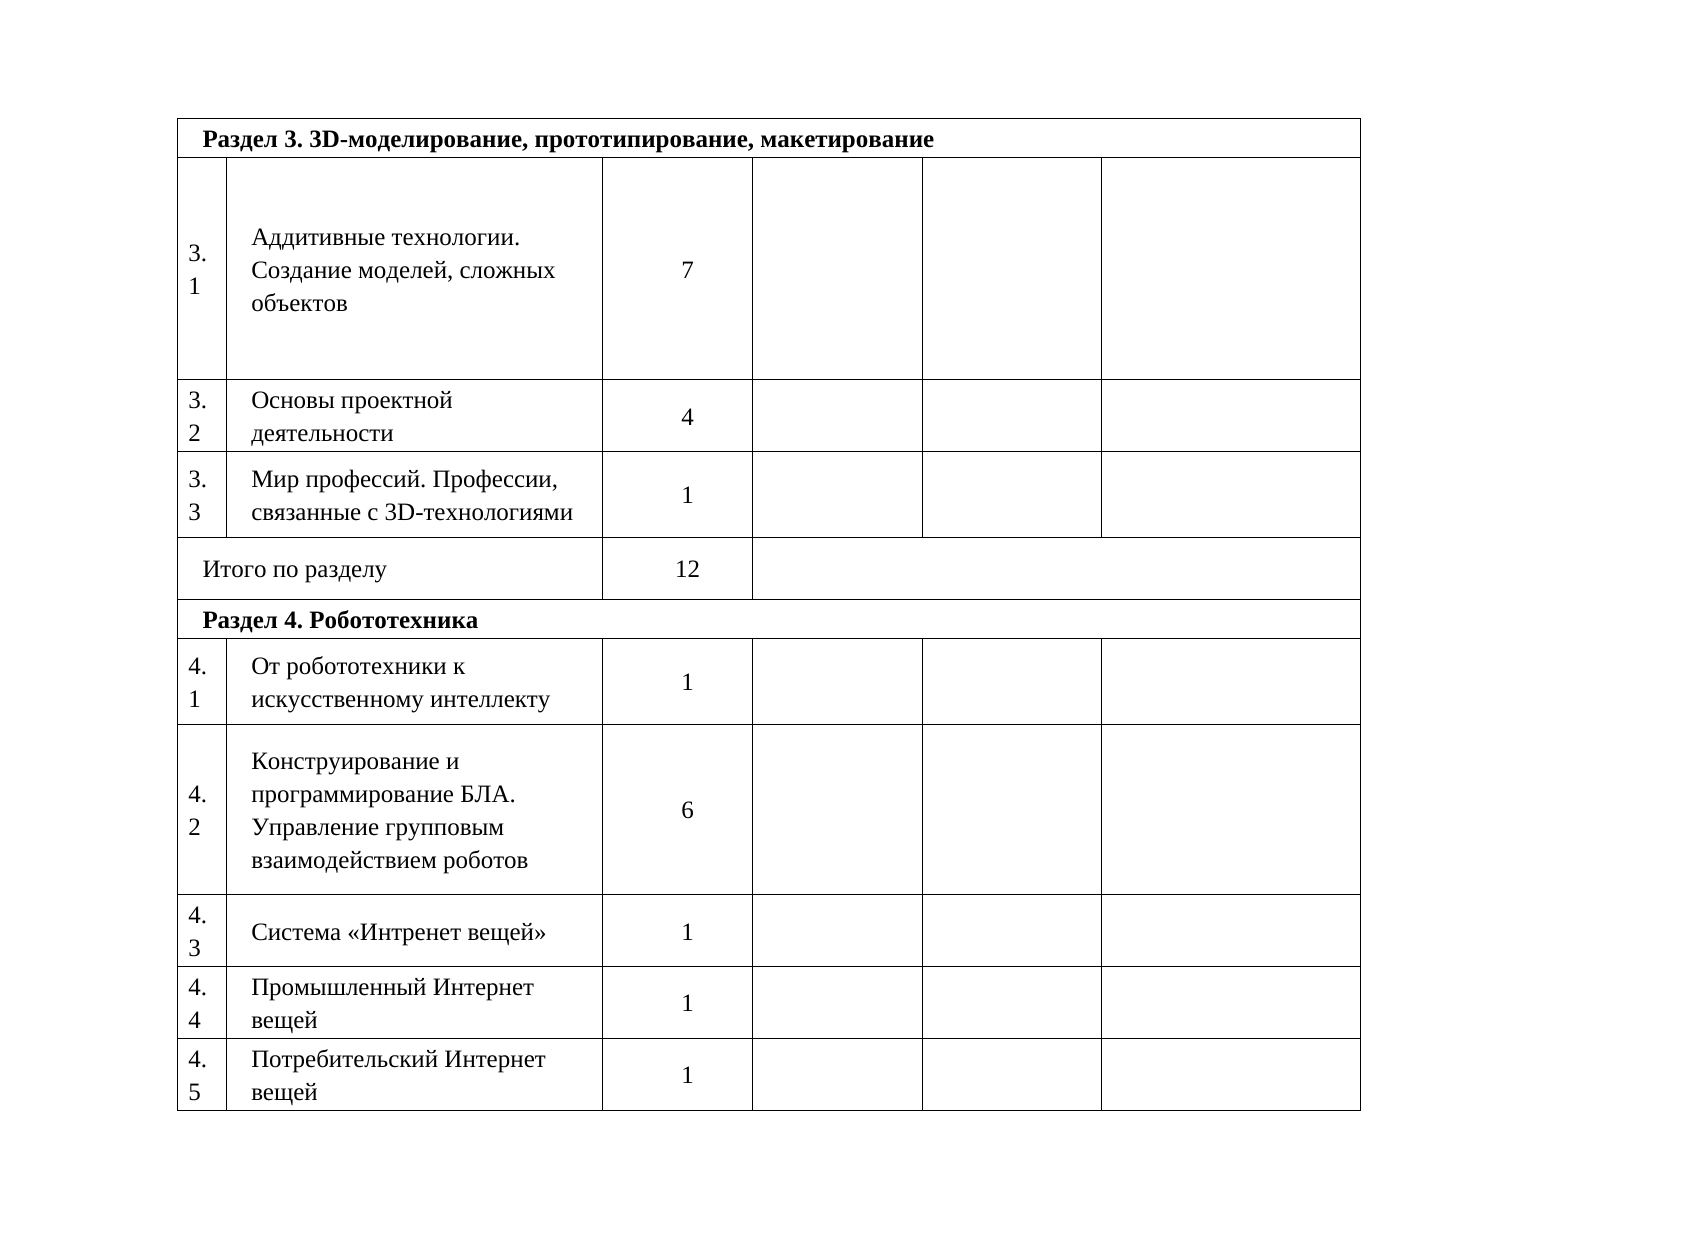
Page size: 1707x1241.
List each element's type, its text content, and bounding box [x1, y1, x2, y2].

table_cell 4.2 [178, 725, 226, 894]
table_cell [753, 538, 1360, 599]
table_cell Система «Интренет вещей» [227, 895, 602, 966]
table_cell Промышленный Интернет вещей [227, 967, 602, 1038]
table_cell 4.3 [178, 895, 226, 966]
table_cell [753, 452, 922, 537]
table_cell 12 [603, 538, 752, 599]
table_cell [753, 967, 922, 1038]
table_cell Раздел 3. 3D-моделирование, прототипирование, макетирование [178, 119, 1360, 157]
table_cell [1102, 380, 1360, 451]
table_cell [753, 639, 922, 724]
table_cell [923, 452, 1101, 537]
table_cell 4.4 [178, 967, 226, 1038]
table_cell 4.1 [178, 639, 226, 724]
table_cell [1102, 1039, 1360, 1109]
table_cell [1102, 158, 1360, 379]
table_cell Итого по разделу [178, 538, 602, 599]
table_cell Раздел 4. Робототехника [178, 600, 1360, 638]
table_cell 4 [603, 380, 752, 451]
table_cell 4.5 [178, 1039, 226, 1109]
table_cell [753, 895, 922, 966]
table_cell 3.1 [178, 158, 226, 379]
table_cell [753, 158, 922, 379]
table_cell [923, 639, 1101, 724]
table_cell Основы проектной деятельности [227, 380, 602, 451]
table_cell [1102, 967, 1360, 1038]
table_cell [1102, 895, 1360, 966]
table_cell [923, 967, 1101, 1038]
table_cell От робототехники к искусственному интеллекту [227, 639, 602, 724]
table_cell [753, 725, 922, 894]
table_cell 1 [603, 452, 752, 537]
table_cell Аддитивные технологии. Создание моделей, сложных объектов [227, 158, 602, 379]
table_cell [923, 158, 1101, 379]
table_cell 1 [603, 639, 752, 724]
table_cell [1102, 639, 1360, 724]
table_cell [1102, 725, 1360, 894]
table_cell [753, 1039, 922, 1109]
table_cell 6 [603, 725, 752, 894]
table_cell 1 [603, 895, 752, 966]
table_cell [923, 1039, 1101, 1109]
table_cell 1 [603, 967, 752, 1038]
table_cell [923, 725, 1101, 894]
table_cell Мир профессий. Профессии, связанные с 3D-технологиями [227, 452, 602, 537]
table_cell 3.3 [178, 452, 226, 537]
table_cell 1 [603, 1039, 752, 1109]
table_cell Потребительский Интернет вещей [227, 1039, 602, 1109]
table_cell 7 [603, 158, 752, 379]
table_cell 3.2 [178, 380, 226, 451]
table_cell [923, 380, 1101, 451]
table_cell [923, 895, 1101, 966]
table_cell [1102, 452, 1360, 537]
table_cell Конструирование и программирование БЛА. Управление групповым взаимодействием роботов [227, 725, 602, 894]
table_cell [753, 380, 922, 451]
